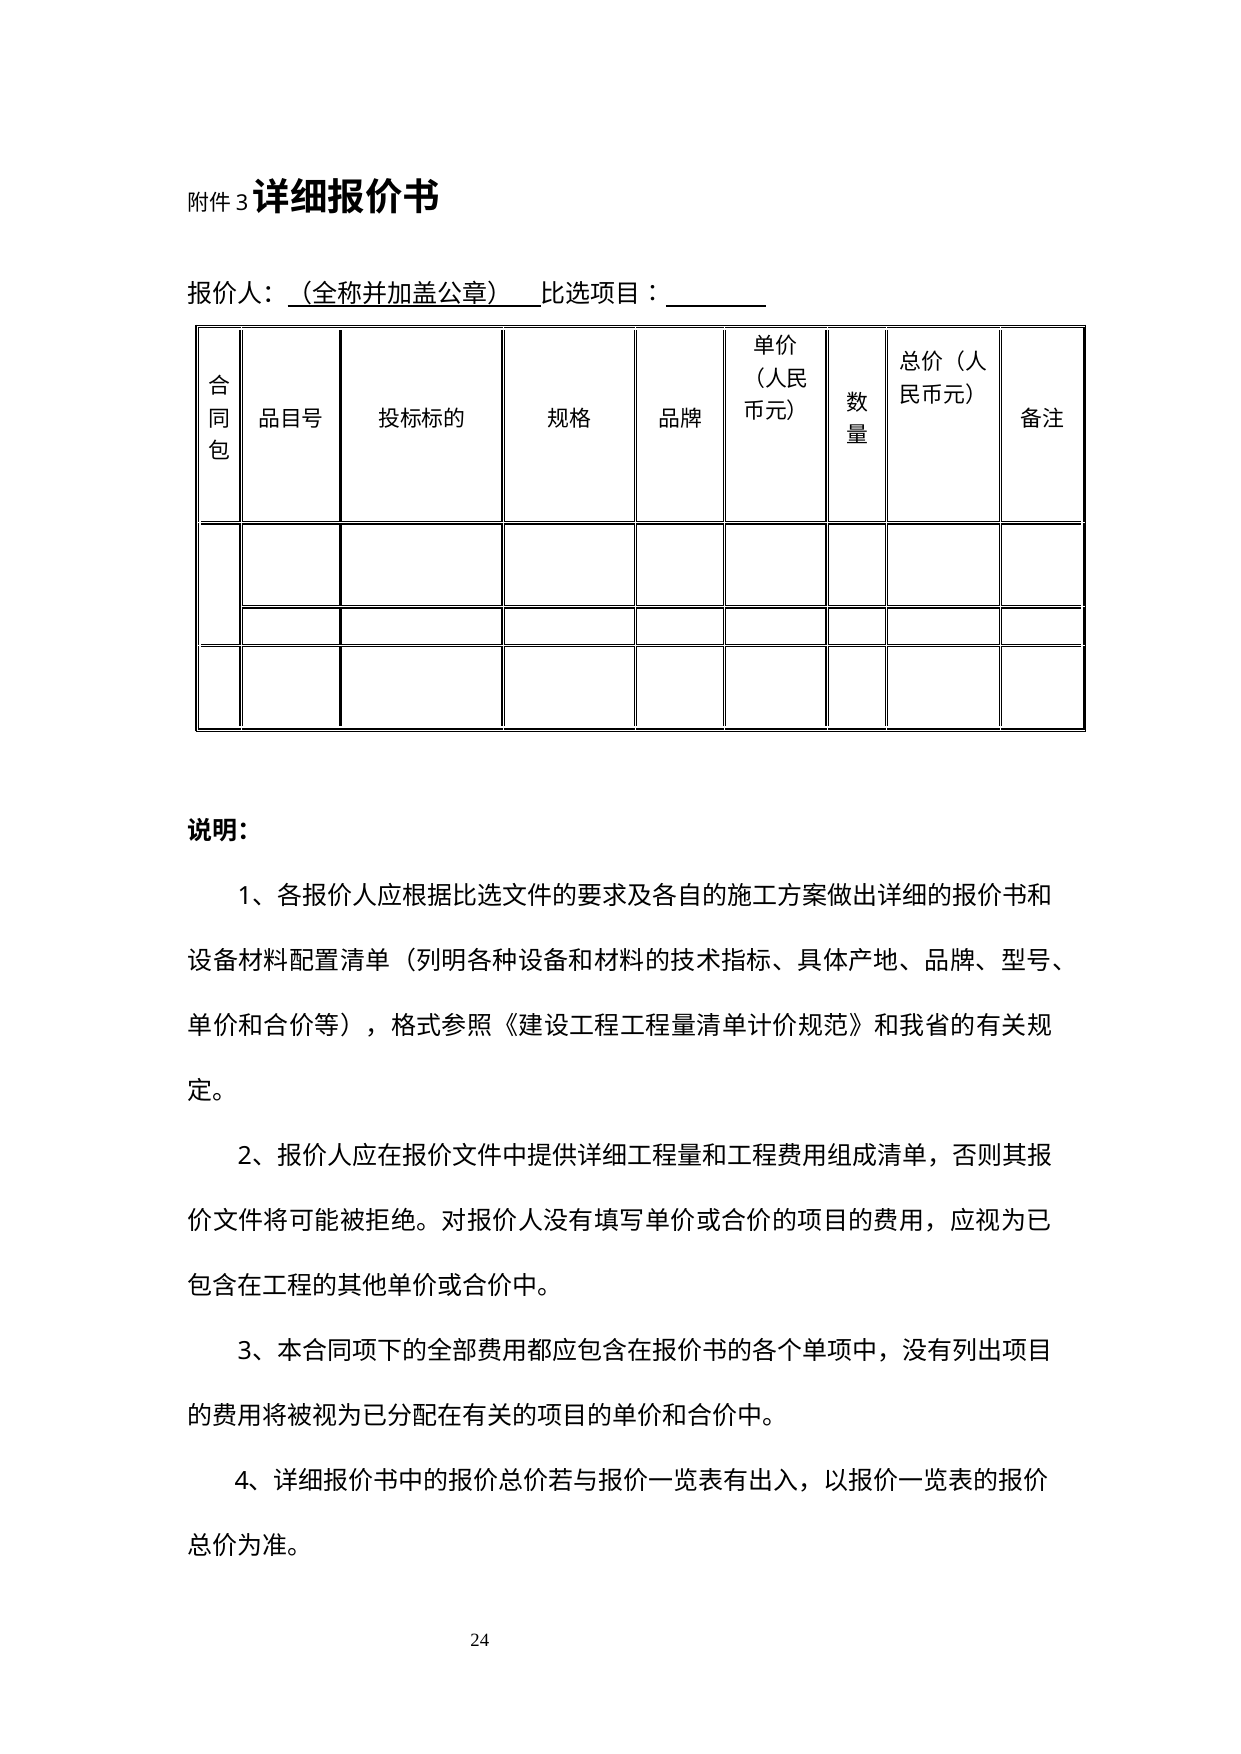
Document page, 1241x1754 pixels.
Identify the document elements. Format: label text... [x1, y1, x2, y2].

table_cell [637, 609, 723, 644]
table_header 品牌 [635, 326, 724, 521]
table_cell [342, 525, 501, 605]
table_header 规格 [503, 328, 635, 521]
text 4、详细报价书中的报价总价若与报价一览表有出入，以报价一览表的报价总价为准。 [187, 1446, 1053, 1576]
text 说明： [187, 796, 1053, 861]
table_cell [342, 609, 501, 644]
table_cell [197, 521, 241, 644]
table_cell [827, 647, 886, 728]
table_header 备注 [1000, 326, 1084, 521]
text 1、各报价人应根据比选文件的要求及各自的施工方案做出详细的报价书和设备材料配置清单（列明各种设备和材料的技术指标、具体产地、品牌、型号、单价和合价等），格式参照《建设工程工程量清单计价规范》和我省的有关规定。 [187, 861, 1053, 1121]
table_header 投标标的 [341, 328, 503, 521]
table_cell [241, 647, 341, 728]
table_cell [341, 647, 503, 728]
table_header 合同包 [199, 328, 241, 521]
table_cell [505, 525, 634, 605]
table_cell [243, 525, 339, 605]
table_cell [1000, 644, 1084, 728]
table_cell [726, 609, 825, 644]
table_cell [503, 647, 635, 728]
table_cell [199, 644, 241, 728]
table_header 总价（人民币元） [886, 326, 1000, 521]
table_header 数量 [827, 328, 886, 521]
table_cell [829, 609, 885, 644]
table_cell [1000, 605, 1084, 644]
table_header 单价（人民币元） [724, 326, 827, 521]
table_cell [726, 525, 825, 605]
table_cell [1000, 521, 1084, 605]
table_cell [886, 644, 1000, 728]
text 2、报价人应在报价文件中提供详细工程量和工程费用组成清单，否则其报价文件将可能被拒绝。对报价人没有填写单价或合价的项目的费用，应视为已包含在工程的其他单价或合价中。 [187, 1121, 1053, 1316]
table_cell [505, 609, 634, 644]
table_cell [243, 609, 339, 644]
table_header 品目号 [241, 328, 341, 521]
table_cell [724, 644, 827, 728]
text 附件3详细报价书 [187, 162, 1053, 227]
table_cell [888, 609, 999, 644]
table_cell [888, 525, 999, 605]
text 3、本合同项下的全部费用都应包含在报价书的各个单项中，没有列出项目的费用将被视为已分配在有关的项目的单价和合价中。 [187, 1316, 1053, 1446]
table_cell [635, 644, 724, 728]
text 报价人：（全称并加盖公章） 比选项目∶ [187, 259, 1053, 324]
table_cell [637, 525, 723, 605]
table_cell [829, 525, 885, 605]
